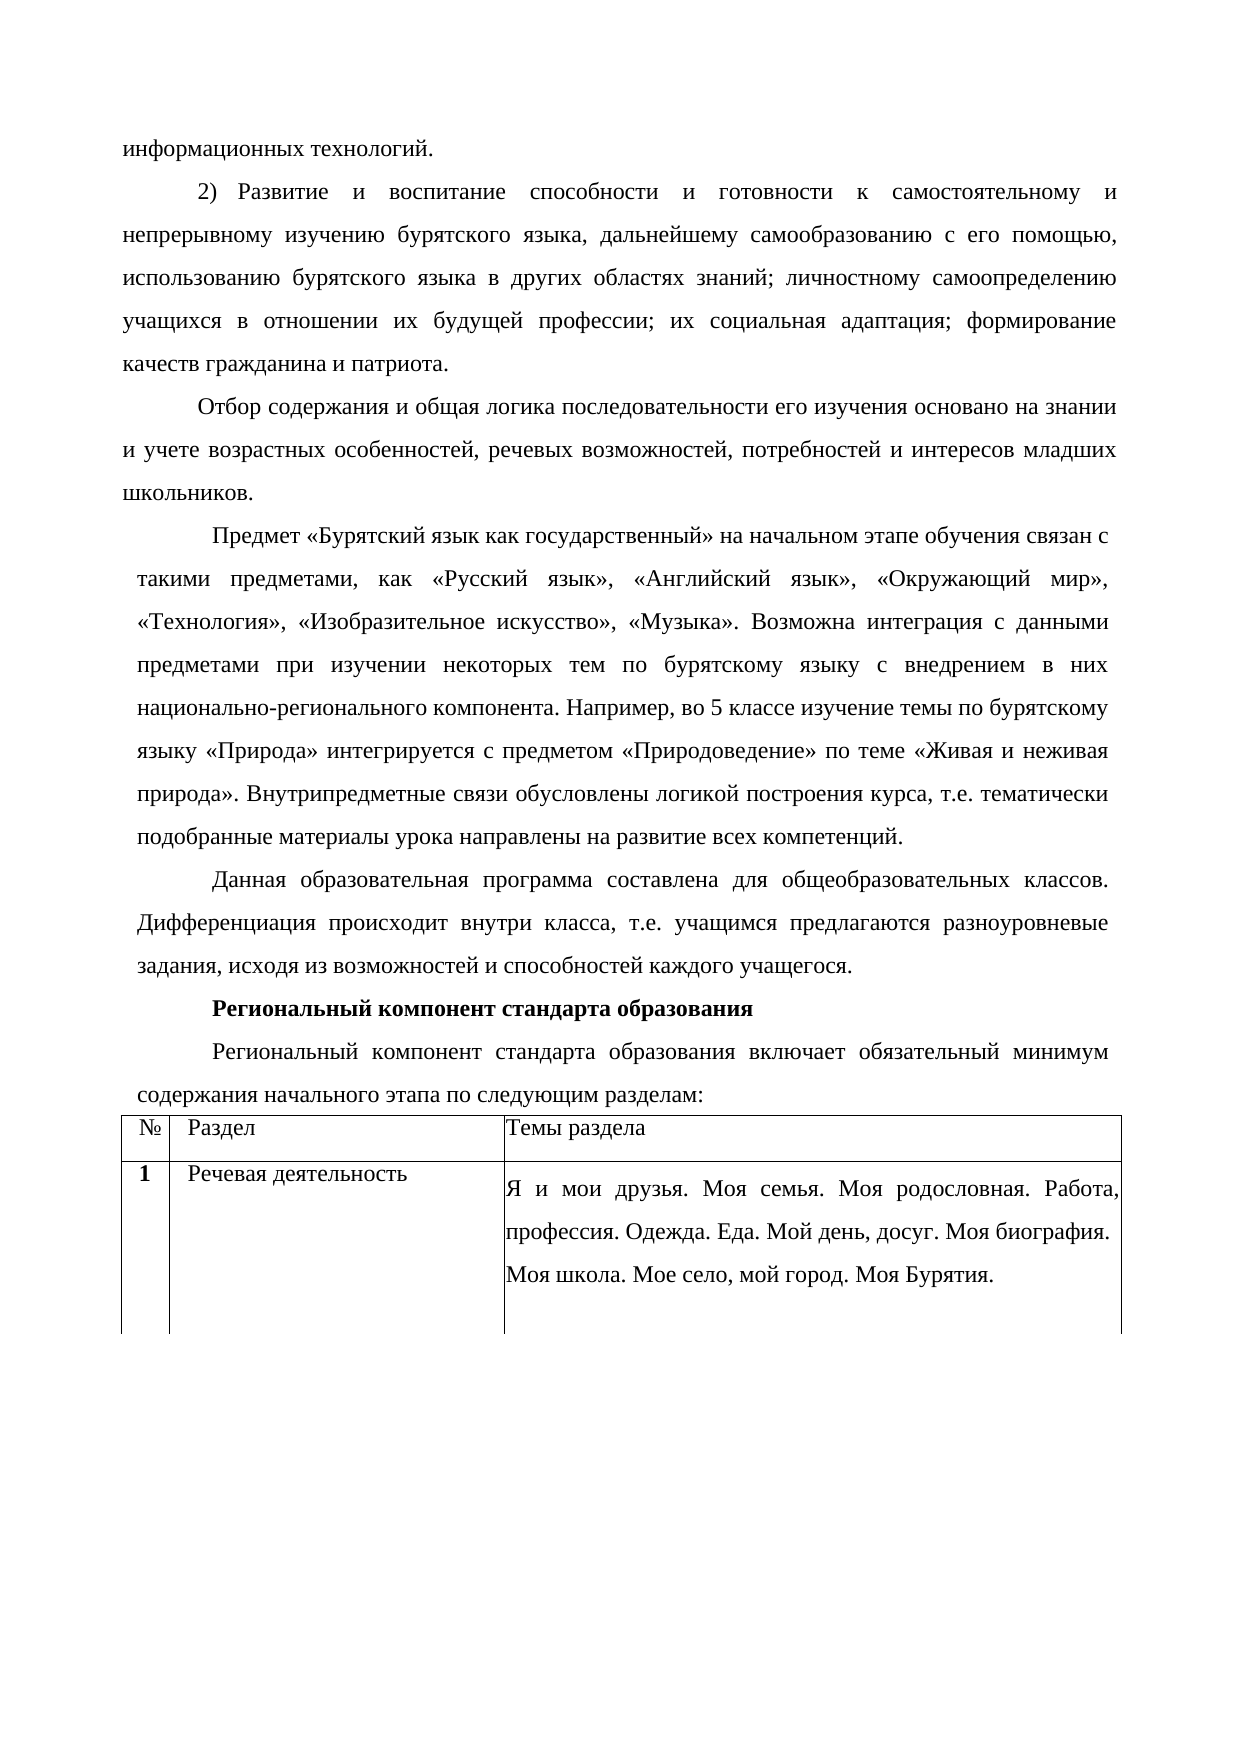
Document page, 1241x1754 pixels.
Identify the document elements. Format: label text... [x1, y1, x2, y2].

table_header № [122, 1116, 169, 1161]
table_header Темы раздела [505, 1116, 1121, 1161]
table_cell 1 [122, 1162, 169, 1334]
text Предмет «Бурятский язык как государственный» на начальном этапе обучения связан с такими предметами, как «Русский язык», «Английский язык», «Окружающий мир», «Технология», «Изобразительное искусство», «Музыка». Возможна интеграция с данными предметами при изучении некоторых тем по бурятскому языку с внедрением в них национально-регионального компонента. Например, во 5 классе изучение темы по бурятскому языку «Природа» интегрируется с предметом «Природоведение» по теме «Живая и неживая природа». Внутрипредметные связи обусловлены логикой построения курса, т.е. тематически подобранные материалы урока направлены на развитие всех компетенций. [137, 509, 1110, 853]
table_cell Речевая деятельность [170, 1162, 504, 1334]
text Региональный компонент стандарта образования включает обязательный минимум содержания начального этапа по следующим разделам: [137, 1025, 1110, 1111]
list Развитие и воспитание способности и готовности к самостоятельному и непрерывному изучению бурятского языка, дальнейшему самообразованию с его помощью, использованию бурятского языка в других областях знаний; личностному самоопределению учащихся в отношении их будущей профессии; их социальная адаптация; формирование качеств гражданина и патриота. [122, 165, 1118, 380]
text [122, 122, 1118, 165]
table_cell Я и мои друзья. Моя семья. Моя родословная. Работа, профессия. Одежда. Еда. Мой день, досуг. Моя биография. Моя школа. Мое село, мой город. Моя Бурятия. [505, 1162, 1121, 1334]
text Региональный компонент стандарта образования [137, 982, 1122, 1025]
text Отбор содержания и общая логика последовательности его изучения основано на знании и учете возрастных особенностей, речевых возможностей, потребностей и интересов младших школьников. [122, 380, 1118, 509]
text Данная образовательная программа составлена для общеобразовательных классов. Дифференциация происходит внутри класса, т.е. учащимся предлагаются разноуровневые задания, исходя из возможностей и способностей каждого учащегося. [137, 853, 1110, 982]
table_header Раздел [170, 1116, 504, 1161]
